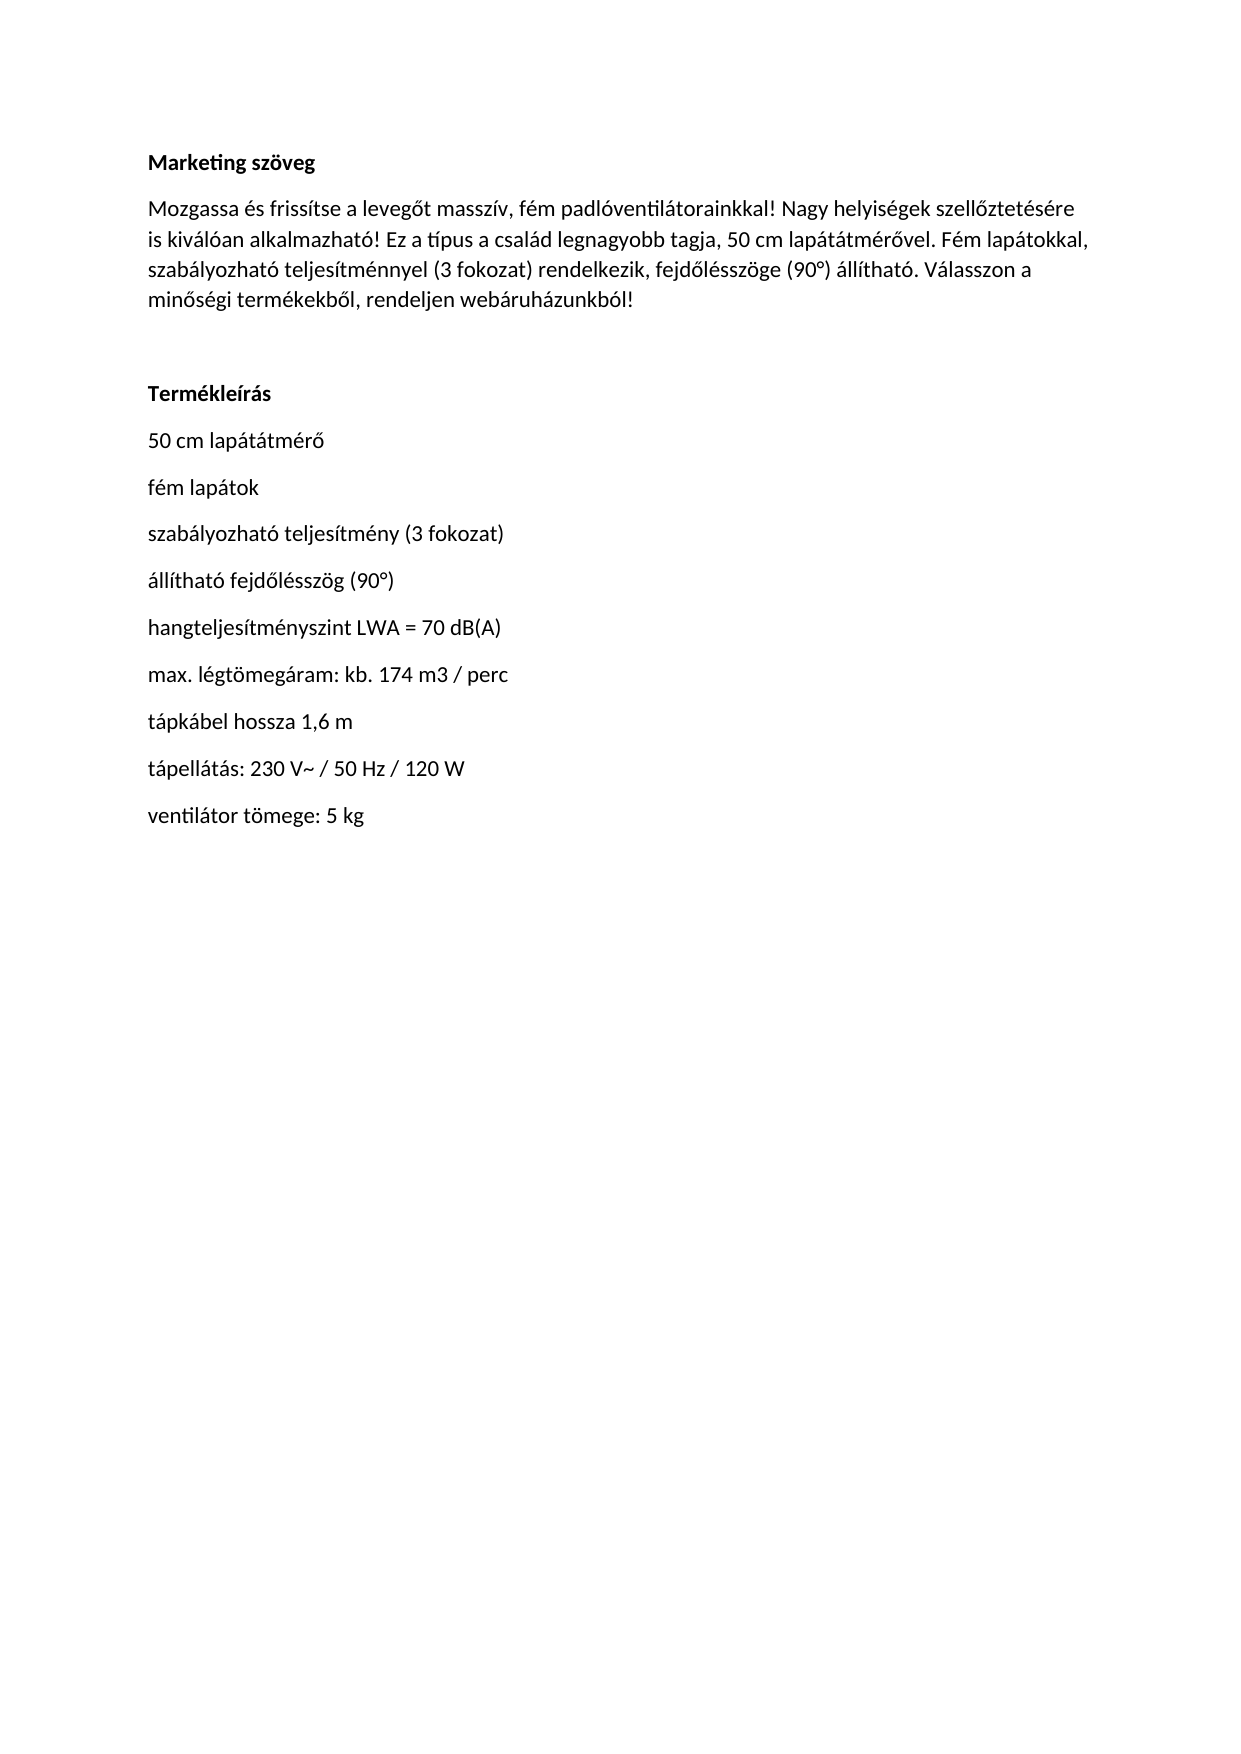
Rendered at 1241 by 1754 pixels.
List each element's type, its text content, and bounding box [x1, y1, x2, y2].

text fém lapátok [148, 473, 1093, 501]
text Mozgassa és frissítse a levegőt masszív, fém padlóventilátorainkkal! Nagy helyiségek szellőztetésére is kiválóan alkalmazható! Ez a típus a család legnagyobb tagja, 50 cm lapátátmérővel. Fém lapátokkal, szabályozható teljesítménnyel (3 fokozat) rendelkezik, fejdőlésszöge (90°) állítható. Válasszon a minőségi termékekből, rendeljen webáruházunkból! [148, 194, 1093, 313]
text tápellátás: 230 V~ / 50 Hz / 120 W [148, 754, 1093, 782]
text Marketing szöveg [148, 148, 1093, 176]
text max. légtömegáram: kb. 174 m3 / perc [148, 660, 1093, 688]
text állítható fejdőlésszög (90°) [148, 566, 1093, 594]
text 50 cm lapátátmérő [148, 426, 1093, 454]
text szabályozható teljesítmény (3 fokozat) [148, 519, 1093, 547]
text hangteljesítményszint LWA = 70 dB(A) [148, 613, 1093, 641]
text tápkábel hossza 1,6 m [148, 707, 1093, 735]
text ventilátor tömege: 5 kg [148, 801, 1093, 829]
text Termékleírás [148, 379, 1093, 407]
